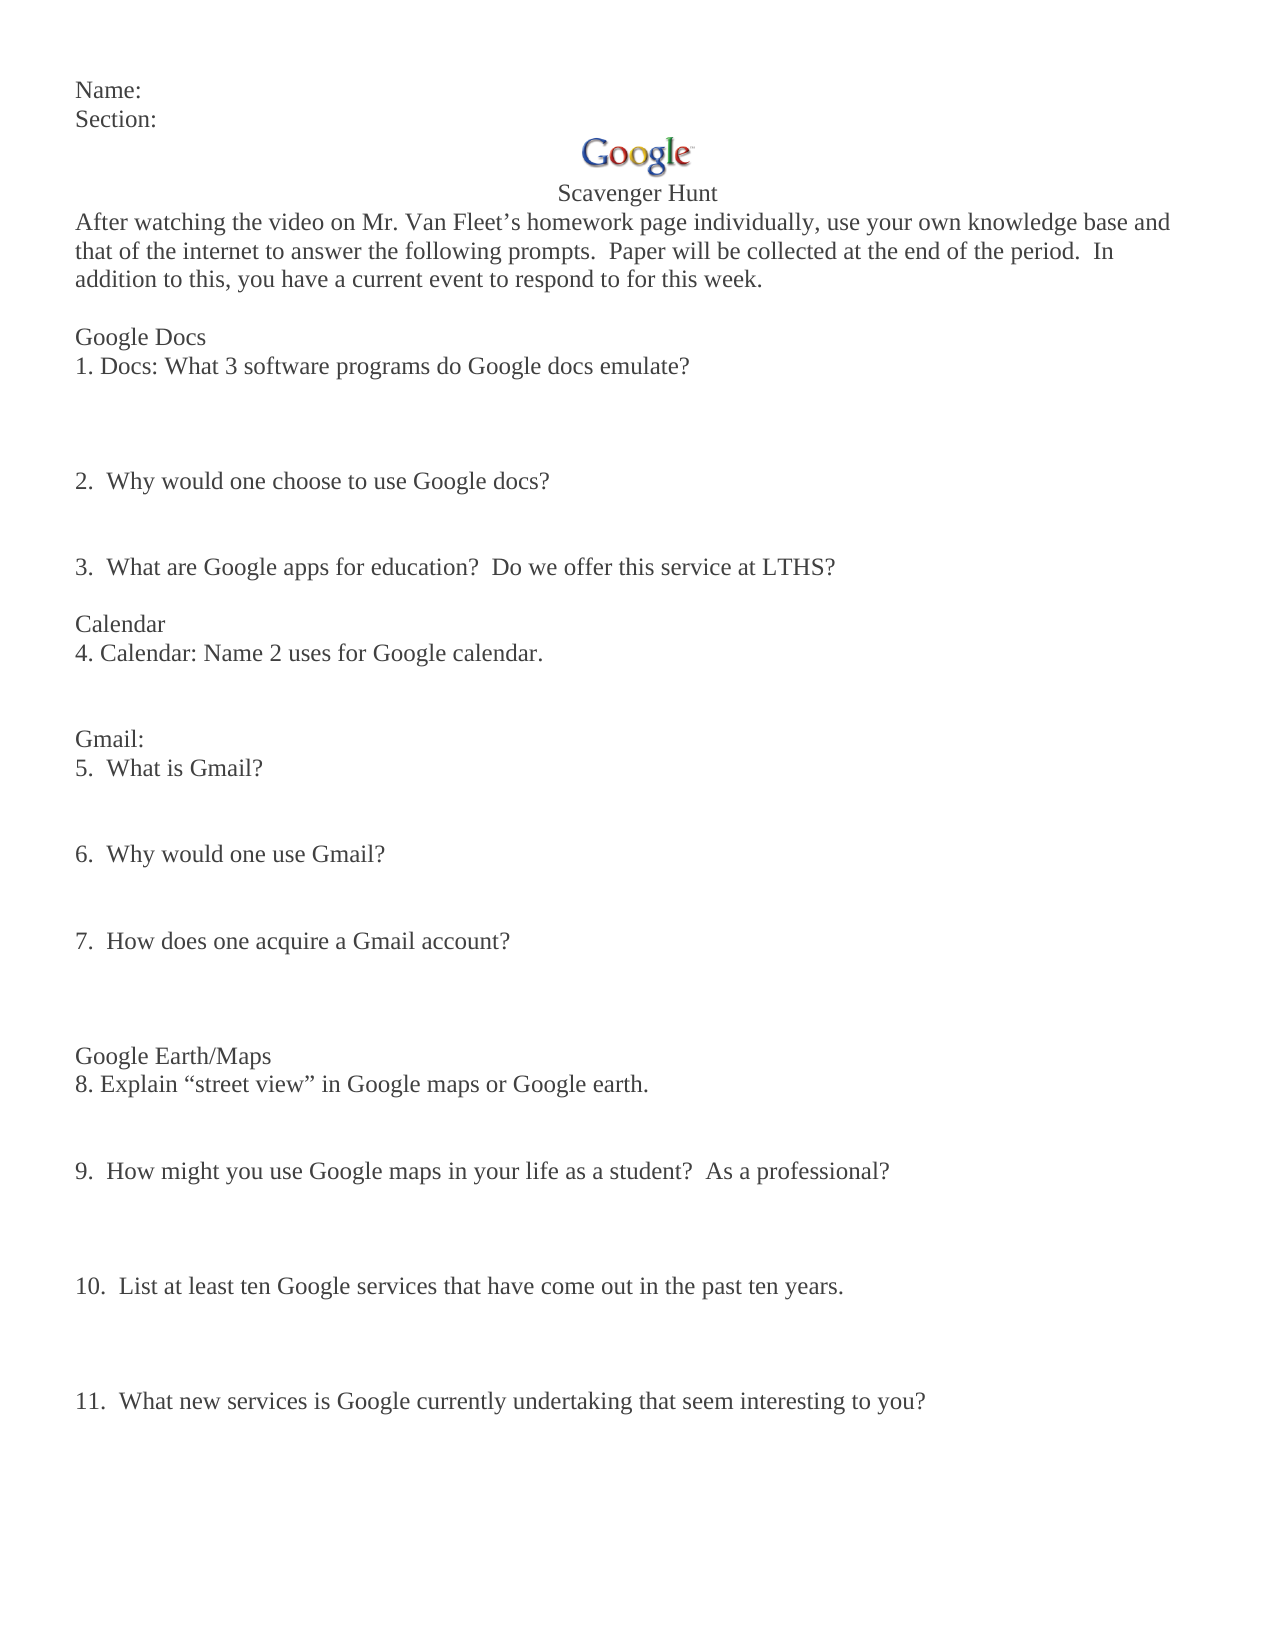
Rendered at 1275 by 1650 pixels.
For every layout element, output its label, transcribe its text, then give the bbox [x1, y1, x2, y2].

text 2. Why would one choose to use Google docs? [75, 466, 1200, 494]
text Section: [75, 104, 1200, 132]
text 3. What are Google apps for education? Do we offer this service at LTHS? [75, 552, 1200, 581]
picture [580, 132, 695, 179]
text 8. Explain “street view” in Google maps or Google earth. [75, 1069, 1200, 1098]
text Name: [75, 75, 1200, 104]
text Gmail: [75, 724, 1200, 753]
text 6. Why would one use Gmail? [75, 839, 1200, 868]
text 10. List at least ten Google services that have come out in the past ten years. [75, 1271, 1200, 1299]
text 1. Docs: What 3 software programs do Google docs emulate? [75, 351, 1200, 379]
text After watching the video on Mr. Van Fleet’s homework page individually, use your own knowledge base and that of the internet to answer the following prompts. Paper will be collected at the end of the period. In addition to this, you have a current event to respond to for this week. [75, 207, 1200, 293]
text 9. How might you use Google maps in your life as a student? As a professional? [75, 1156, 1200, 1184]
text Calendar [75, 609, 1200, 638]
text 4. Calendar: Name 2 uses for Google calendar. [75, 638, 1200, 667]
text 7. How does one acquire a Gmail account? [75, 926, 1200, 954]
text 11. What new services is Google currently undertaking that seem interesting to you? [75, 1386, 1200, 1414]
text Google Docs [75, 322, 1200, 351]
text Google Earth/Maps [75, 1041, 1200, 1069]
text Scavenger Hunt [75, 178, 1200, 207]
text 5. What is Gmail? [75, 753, 1200, 782]
